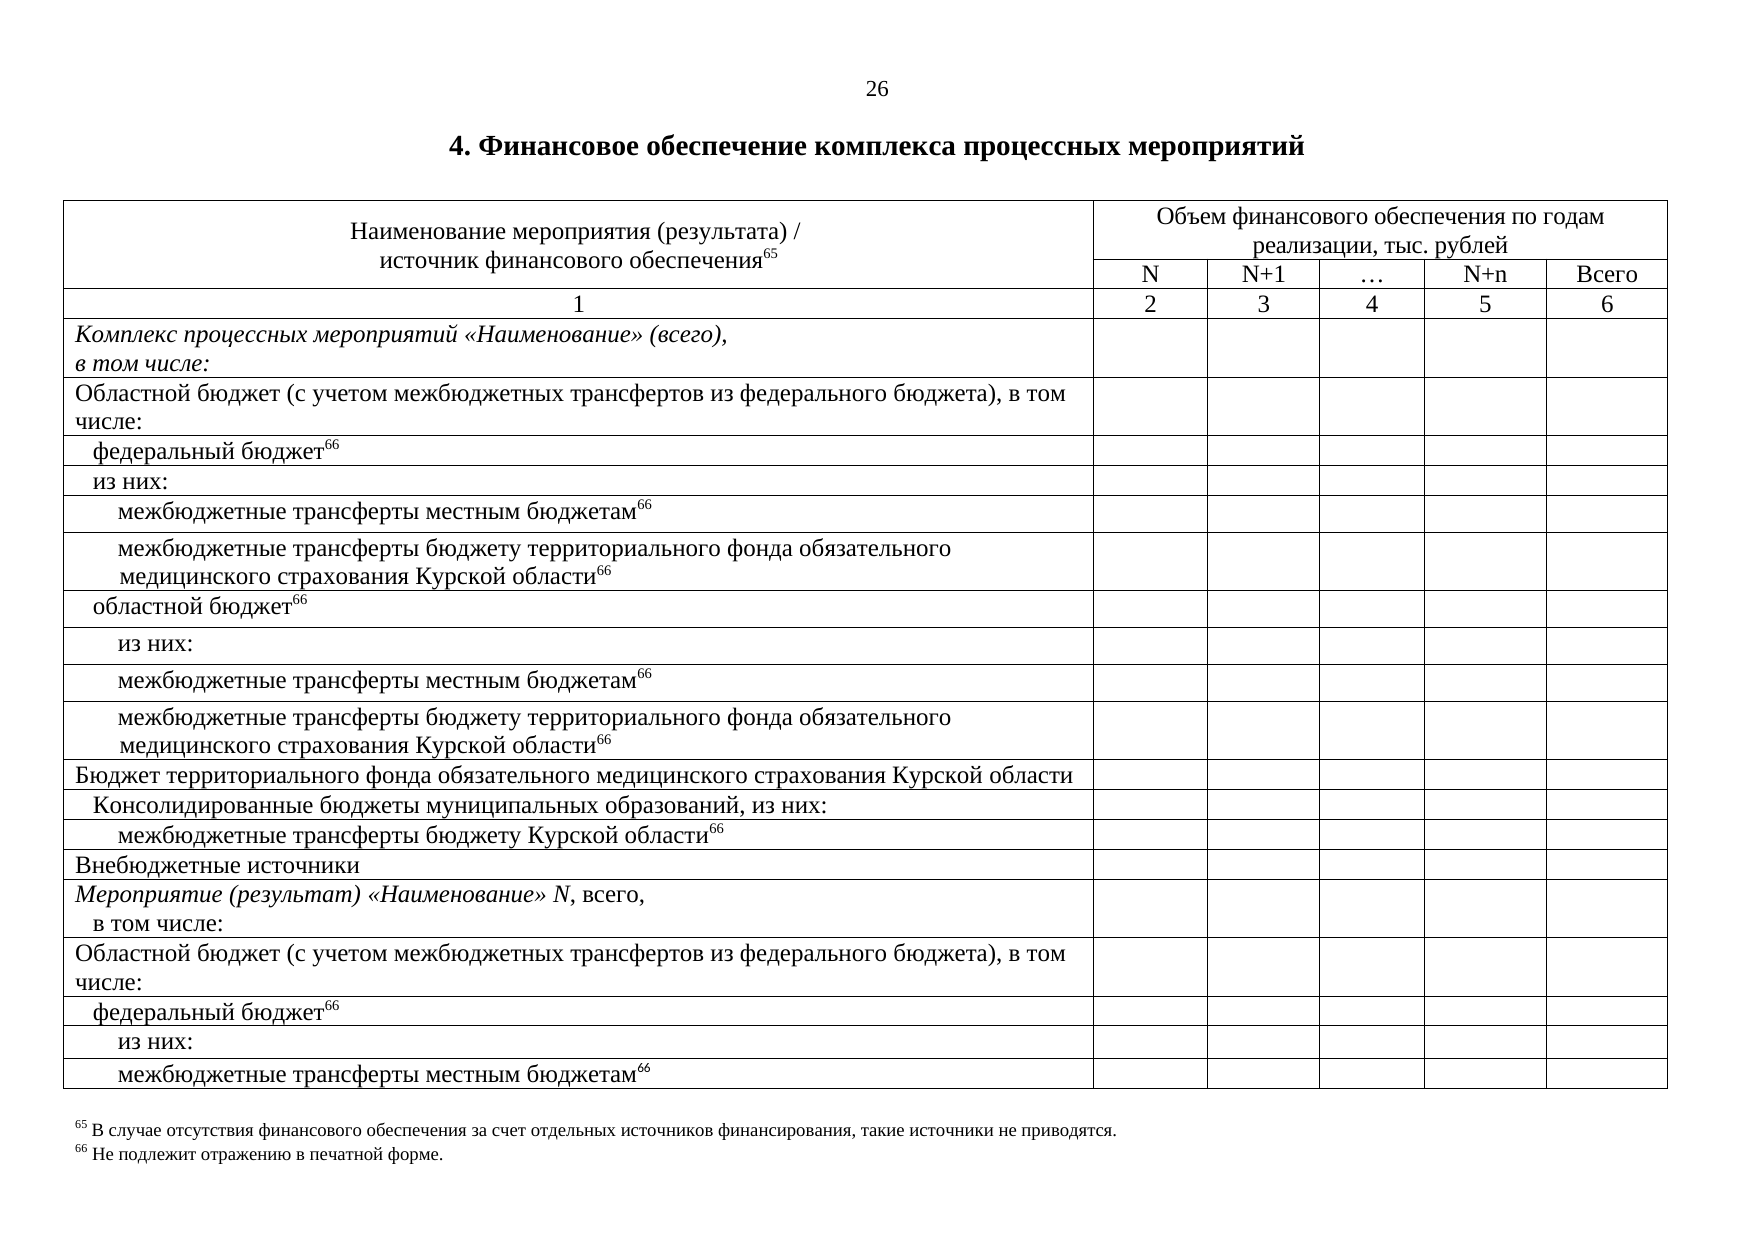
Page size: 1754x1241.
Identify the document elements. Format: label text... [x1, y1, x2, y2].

table_cell [1425, 319, 1546, 377]
table_cell [1208, 533, 1319, 590]
table_cell межбюджетные трансферты бюджету территориального фонда обязательного медицинского страхования Курской области66 [64, 533, 1093, 590]
table_cell [1208, 496, 1319, 532]
table_cell [1208, 466, 1319, 495]
table_cell из них: [64, 466, 1093, 495]
table_cell [1094, 1026, 1207, 1058]
table_cell [1425, 880, 1546, 937]
table_cell областной бюджет66 [64, 591, 1093, 627]
table_cell [1208, 1059, 1319, 1088]
table_cell [1320, 378, 1424, 435]
table_cell Консолидированные бюджеты муниципальных образований, из них: [64, 790, 1093, 819]
table_cell [1547, 702, 1667, 759]
table_cell [1208, 850, 1319, 878]
table_cell [1320, 665, 1424, 701]
table_cell [1208, 820, 1319, 849]
table_cell [1425, 702, 1546, 759]
table_cell [1425, 850, 1546, 878]
table_cell [1320, 628, 1424, 664]
table_cell [1208, 319, 1319, 377]
table_cell [1094, 997, 1207, 1025]
table_cell [1094, 319, 1207, 377]
table_cell [1320, 533, 1424, 590]
table_cell [1547, 997, 1667, 1025]
table_cell [1094, 378, 1207, 435]
table_cell [1547, 790, 1667, 819]
table_cell [1547, 938, 1667, 996]
table_cell [1320, 496, 1424, 532]
table_cell [1547, 820, 1667, 849]
table_cell [1208, 1026, 1319, 1058]
table_cell [1320, 850, 1424, 878]
table_cell [1320, 790, 1424, 819]
table_cell [1094, 591, 1207, 627]
table_cell [1094, 533, 1207, 590]
table_cell 2 [1094, 289, 1207, 318]
table_cell [1320, 820, 1424, 849]
table_cell Мероприятие (результат) «Наименование» N, всего, в том числе: [64, 880, 1093, 937]
table_cell [1320, 938, 1424, 996]
table_cell [1547, 850, 1667, 878]
table_header Наименование мероприятия (результата) / источник финансового обеспечения [64, 201, 1093, 288]
table_cell [1094, 665, 1207, 701]
table_cell [1320, 880, 1424, 937]
table_cell [1094, 820, 1207, 849]
table_cell [1208, 880, 1319, 937]
table_cell [1208, 997, 1319, 1025]
table_cell [1094, 702, 1207, 759]
table_cell 3 [1208, 289, 1319, 318]
table_cell [1547, 628, 1667, 664]
table_cell [1208, 665, 1319, 701]
table_cell 6 [1547, 289, 1667, 318]
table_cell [64, 1059, 1093, 1088]
table_cell [1425, 1059, 1546, 1088]
table_cell из них: [64, 628, 1093, 664]
table_cell [1547, 760, 1667, 789]
table_cell [1208, 790, 1319, 819]
table_cell [1425, 790, 1546, 819]
table_cell федеральный бюджет66 [64, 997, 1093, 1025]
table_cell [1320, 436, 1424, 465]
text 4. Финансовое обеспечение комплекса процессных мероприятий [75, 128, 1679, 161]
table_cell [1094, 466, 1207, 495]
table_cell [1094, 790, 1207, 819]
table_cell [1425, 1026, 1546, 1058]
table_cell [1547, 880, 1667, 937]
table_cell Областной бюджет (с учетом межбюджетных трансфертов из федерального бюджета), в том числе: [64, 938, 1093, 996]
table_cell [1425, 760, 1546, 789]
table_cell [1425, 591, 1546, 627]
table_cell [1547, 665, 1667, 701]
table_cell N [1094, 260, 1207, 288]
table_cell [1094, 436, 1207, 465]
table_cell [1208, 702, 1319, 759]
table_cell [1320, 997, 1424, 1025]
table_cell [1320, 319, 1424, 377]
table_cell [1208, 378, 1319, 435]
table_cell [1425, 628, 1546, 664]
table_cell [1425, 820, 1546, 849]
table_cell [1425, 378, 1546, 435]
table_cell [1425, 665, 1546, 701]
table_cell [1425, 997, 1546, 1025]
table_cell [1320, 466, 1424, 495]
table_cell [1425, 466, 1546, 495]
table_cell [1547, 533, 1667, 590]
table_cell межбюджетные трансферты бюджету территориального фонда обязательного медицинского страхования Курской области66 [64, 702, 1093, 759]
table_cell … [1320, 260, 1424, 288]
table_cell 4 [1320, 289, 1424, 318]
table_cell [1547, 1026, 1667, 1058]
table_cell [1094, 760, 1207, 789]
table_cell Внебюджетные источники [64, 850, 1093, 878]
table_cell [1094, 496, 1207, 532]
table_cell [1208, 591, 1319, 627]
table_cell [1547, 466, 1667, 495]
table_cell [1094, 938, 1207, 996]
table_cell [1547, 1059, 1667, 1088]
table_cell N+n [1425, 260, 1546, 288]
table_cell [1320, 760, 1424, 789]
table_cell [1320, 702, 1424, 759]
table_cell [1547, 378, 1667, 435]
table_cell N+1 [1208, 260, 1319, 288]
table_cell межбюджетные трансферты местным бюджетам66 [64, 665, 1093, 701]
table_header Объем финансового обеспечения по годам реализации, тыс. рублей [1094, 201, 1667, 258]
table_cell [1425, 496, 1546, 532]
table_cell межбюджетные трансферты бюджету Курской области66 [64, 820, 1093, 849]
table_cell [1094, 1059, 1207, 1088]
table_cell [1208, 938, 1319, 996]
table_cell [1320, 1059, 1424, 1088]
table_cell [1425, 938, 1546, 996]
table_cell Всего [1547, 260, 1667, 288]
table_cell [1547, 591, 1667, 627]
table_cell Бюджет территориального фонда обязательного медицинского страхования Курской области [64, 760, 1093, 789]
table_cell [1094, 880, 1207, 937]
table_cell [1208, 628, 1319, 664]
table_cell [1094, 850, 1207, 878]
table_cell [1094, 628, 1207, 664]
table_cell [1425, 436, 1546, 465]
table_cell 5 [1425, 289, 1546, 318]
table_cell [1320, 1026, 1424, 1058]
table_cell [1208, 436, 1319, 465]
table_cell 1 [64, 289, 1093, 318]
table_cell [1320, 591, 1424, 627]
table_cell [1547, 496, 1667, 532]
table_cell Областной бюджет (с учетом межбюджетных трансфертов из федерального бюджета), в том числе: [64, 378, 1093, 435]
table_cell Комплекс процессных мероприятий «Наименование» (всего), в том числе: [64, 319, 1093, 377]
table_cell [1425, 533, 1546, 590]
table_cell из них: [64, 1026, 1093, 1058]
table_cell федеральный бюджет66 [64, 436, 1093, 465]
table_cell межбюджетные трансферты местным бюджетам [64, 496, 1093, 532]
table_cell [1547, 436, 1667, 465]
table_cell [1547, 319, 1667, 377]
table_cell [1208, 760, 1319, 789]
